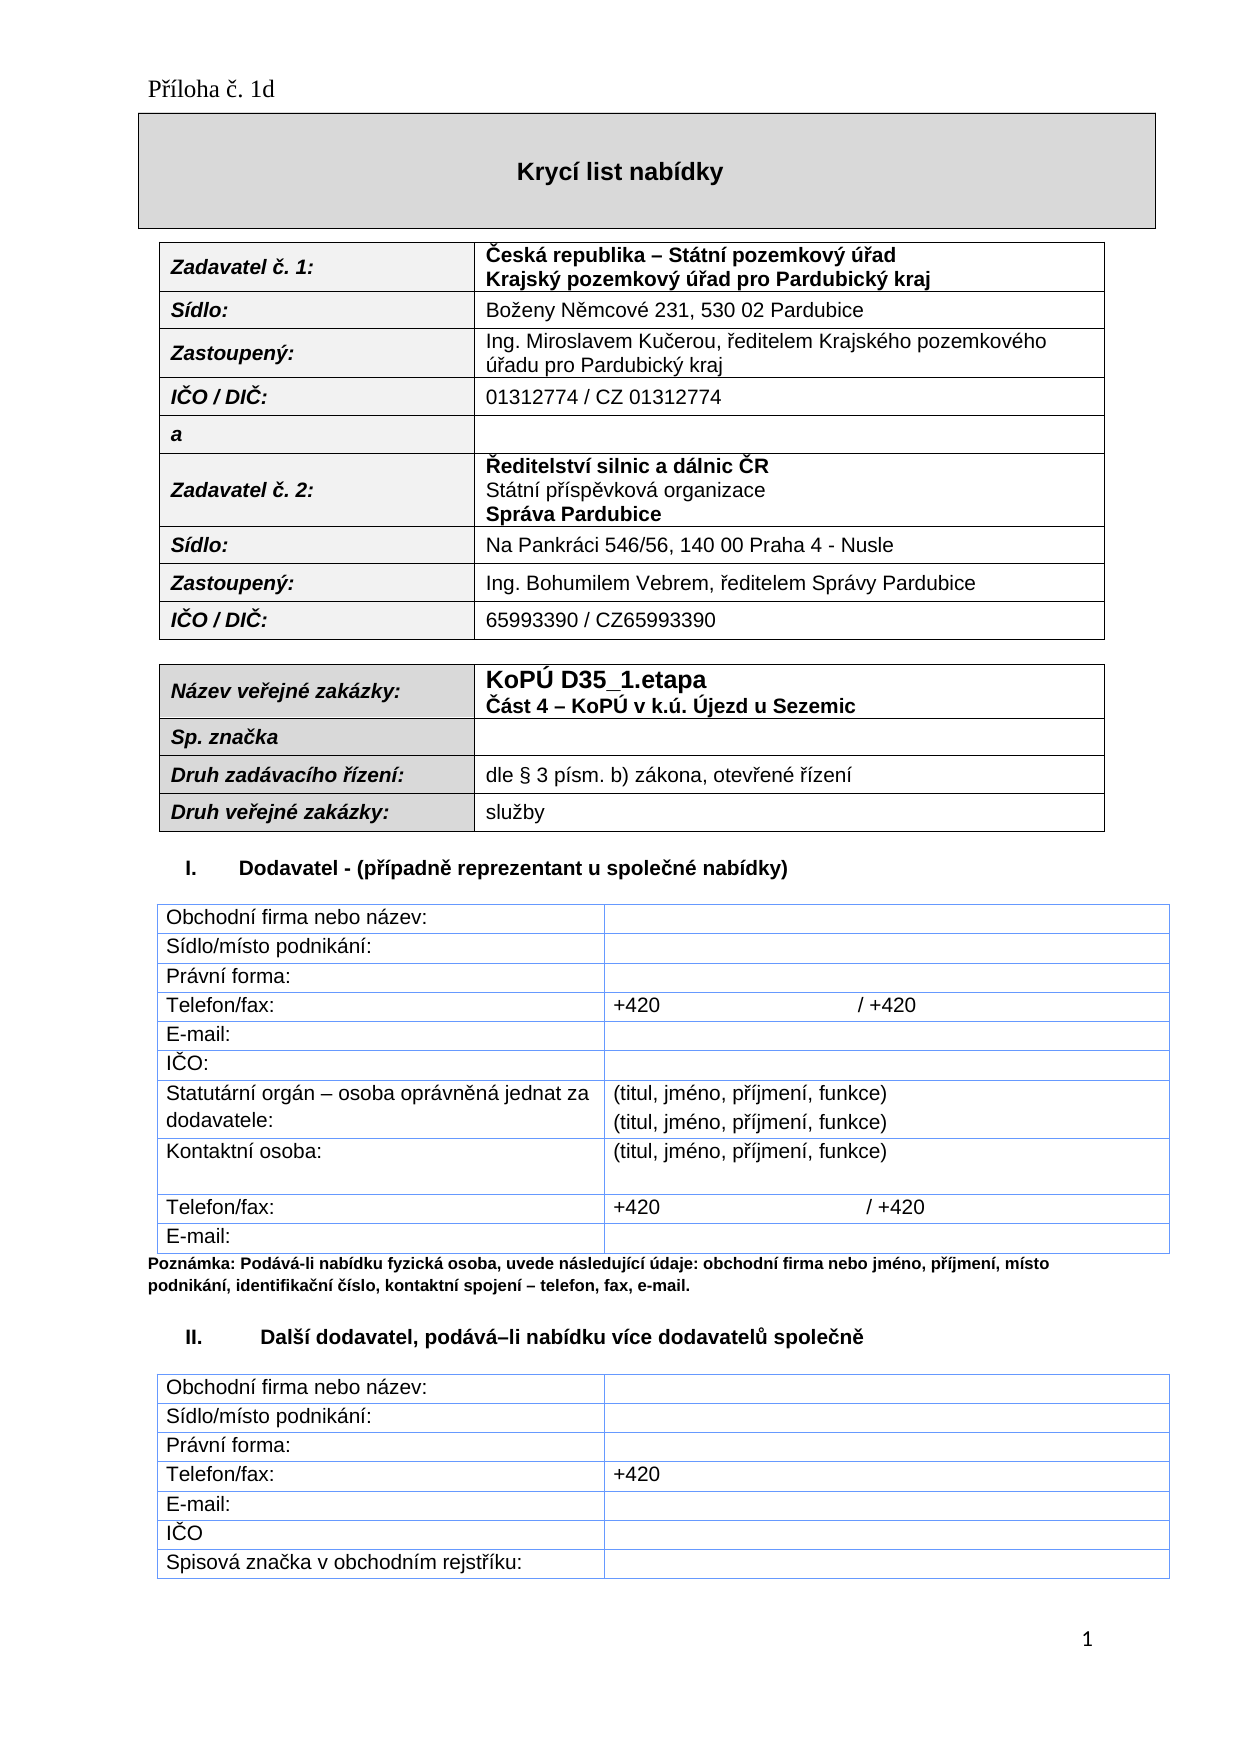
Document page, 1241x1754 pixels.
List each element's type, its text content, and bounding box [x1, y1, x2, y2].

table_cell Zastoupený: [160, 329, 474, 377]
table_cell (titul, jméno, příjmení, funkce) [605, 1139, 1169, 1194]
table_cell (titul, jméno, příjmení, funkce) [605, 1109, 1169, 1138]
table_cell Ing. Miroslavem Kučerou, ředitelem Krajského pozemkového úřadu pro Pardubický kraj [475, 329, 1104, 377]
table_cell Sídlo/místo podnikání: [158, 1404, 604, 1432]
table_cell IČO / DIČ: [160, 602, 474, 639]
table_header KoPÚ D35_1.etapa Část 4 – KoPÚ v k.ú. Újezd u Sezemic [475, 665, 1104, 717]
table_cell Právní forma: [158, 964, 604, 992]
table_cell [605, 1051, 1169, 1079]
table_cell Telefon/fax: [158, 993, 604, 1021]
table_cell IČO / DIČ: [160, 378, 474, 415]
table_cell [475, 416, 1104, 453]
table_cell a [160, 416, 474, 453]
table_cell IČO [158, 1521, 604, 1549]
table_cell E-mail: [158, 1022, 604, 1050]
text Krycí list nabídky [139, 154, 1155, 186]
table_cell [605, 934, 1169, 962]
table_header Česká republika – Státní pozemkový úřad Krajský pozemkový úřad pro Pardubický kraj [475, 243, 1104, 291]
table_cell +420 / +420 [605, 1195, 1169, 1223]
table_cell [605, 1404, 1169, 1432]
table_cell Ředitelství silnic a dálnic ČR Státní příspěvková organizace Správa Pardubice [475, 454, 1104, 526]
table_cell Právní forma: [158, 1433, 604, 1461]
table_cell +420 [605, 1462, 1169, 1491]
table_cell Zastoupený: [160, 564, 474, 601]
table_header [605, 905, 1169, 933]
table_cell [605, 1492, 1169, 1520]
table_cell (titul, jméno, příjmení, funkce) [605, 1081, 1169, 1109]
table_cell Sídlo: [160, 292, 474, 328]
list Další dodavatel, podává–li nabídku více dodavatelů společně [185, 1325, 1093, 1349]
table_cell [605, 1521, 1169, 1549]
table_cell [605, 1022, 1169, 1050]
table_cell dle § 3 písm. b) zákona, otevřené řízení [475, 756, 1104, 793]
table_cell [605, 1224, 1169, 1253]
table_cell Sídlo: [160, 527, 474, 563]
table_header Obchodní firma nebo název: [158, 1375, 604, 1403]
table_cell +420 / +420 [605, 993, 1169, 1021]
table_cell [605, 1550, 1169, 1578]
table_cell Spisová značka v obchodním rejstříku: [158, 1550, 604, 1578]
table_cell Kontaktní osoba: [158, 1139, 604, 1194]
table_cell E-mail: [158, 1224, 604, 1253]
table_cell Sídlo/místo podnikání: [158, 934, 604, 962]
table_cell Zadavatel č. 2: [160, 454, 474, 526]
table_header Zadavatel č. 1: [160, 243, 474, 291]
table_cell Sp. značka [160, 719, 474, 755]
table_cell Statutární orgán – osoba oprávněná jednat za dodavatele: [158, 1081, 604, 1138]
table_cell služby [475, 794, 1104, 831]
list Dodavatel - (případně reprezentant u společné nabídky) [185, 856, 1093, 879]
table_cell Boženy Němcové 231, 530 02 Pardubice [475, 292, 1104, 328]
table_header Obchodní firma nebo název: [158, 905, 604, 933]
table_cell 65993390 / CZ65993390 [475, 602, 1104, 639]
table_cell E-mail: [158, 1492, 604, 1520]
table_cell 01312774 / CZ 01312774 [475, 378, 1104, 415]
table_cell Na Pankráci 546/56, 140 00 Praha 4 - Nusle [475, 527, 1104, 563]
table_cell Telefon/fax: [158, 1462, 604, 1491]
table_cell Ing. Bohumilem Vebrem, ředitelem Správy Pardubice [475, 564, 1104, 601]
table_cell [475, 719, 1104, 755]
table_header Název veřejné zakázky: [160, 665, 474, 717]
table_cell IČO: [158, 1051, 604, 1079]
text Poznámka: Podává-li nabídku fyzická osoba, uvede následující údaje: obchodní firma nebo jméno, příjmení, místo podnikání, identifikační číslo, kontaktní spojení – telefon, fax, e-mail. [148, 1254, 1093, 1295]
table_header [605, 1375, 1169, 1403]
table_cell Druh veřejné zakázky: [160, 794, 474, 831]
table_cell [605, 1433, 1169, 1461]
table_cell [605, 964, 1169, 992]
table_cell Telefon/fax: [158, 1195, 604, 1223]
table_cell Druh zadávacího řízení: [160, 756, 474, 793]
